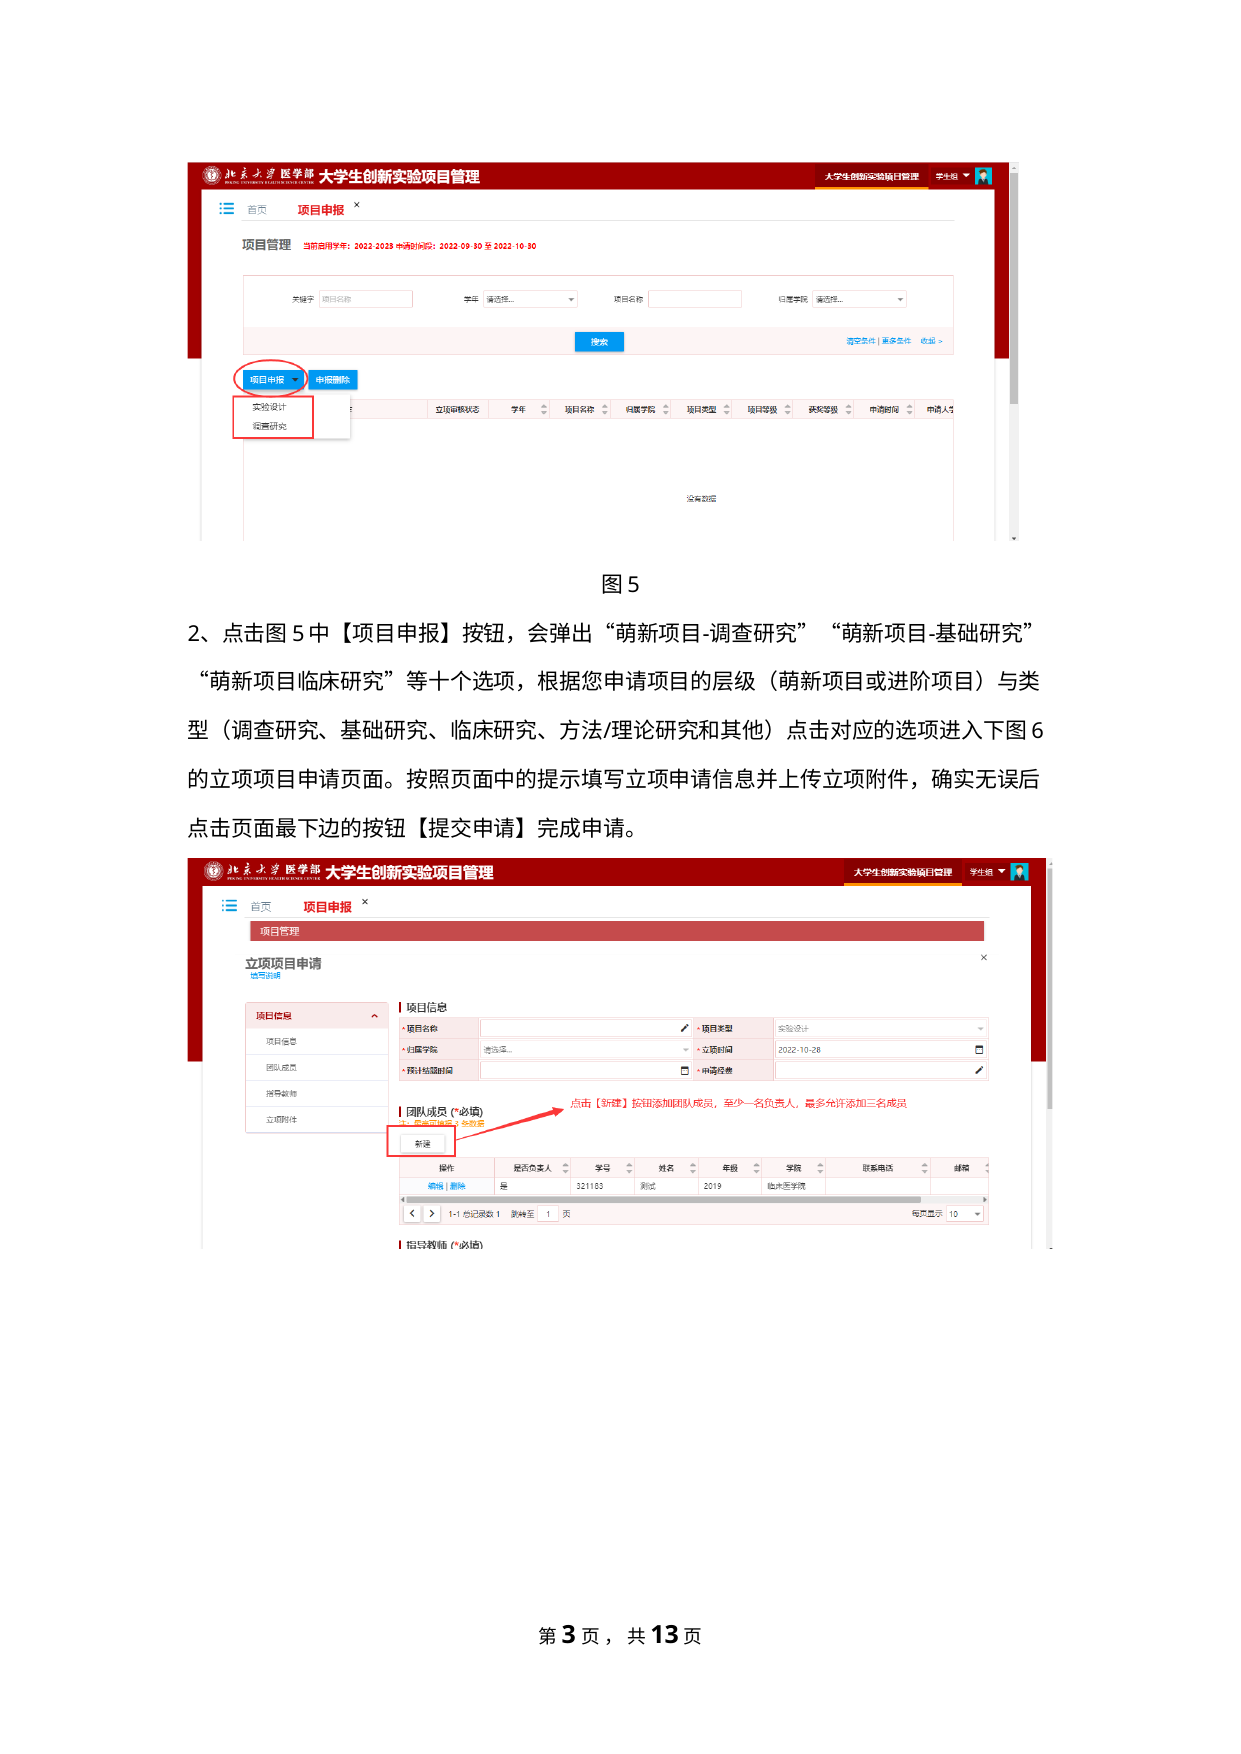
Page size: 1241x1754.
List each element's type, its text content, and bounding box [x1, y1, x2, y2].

text 图5 [187, 567, 1053, 599]
picture [187, 858, 1053, 1249]
list 点击图5中【项目申报】按钮，会弹出“萌新项目-调查研究”“萌新项目-基础研究”“萌新项目临床研究”等十个选项，根据您申请项目的层级（萌新项目或进阶项目）与类型（调查研究、基础研究、临床研究、方法/理论研究和其他）点击对应的选项进入下图6的立项项目申请页面。按照页面中的提示填写立项申请信息并上传立项附件，确实无误后点击页面最下边的按钮【提交申请】完成申请。 [187, 615, 1053, 843]
picture [187, 162, 1019, 541]
